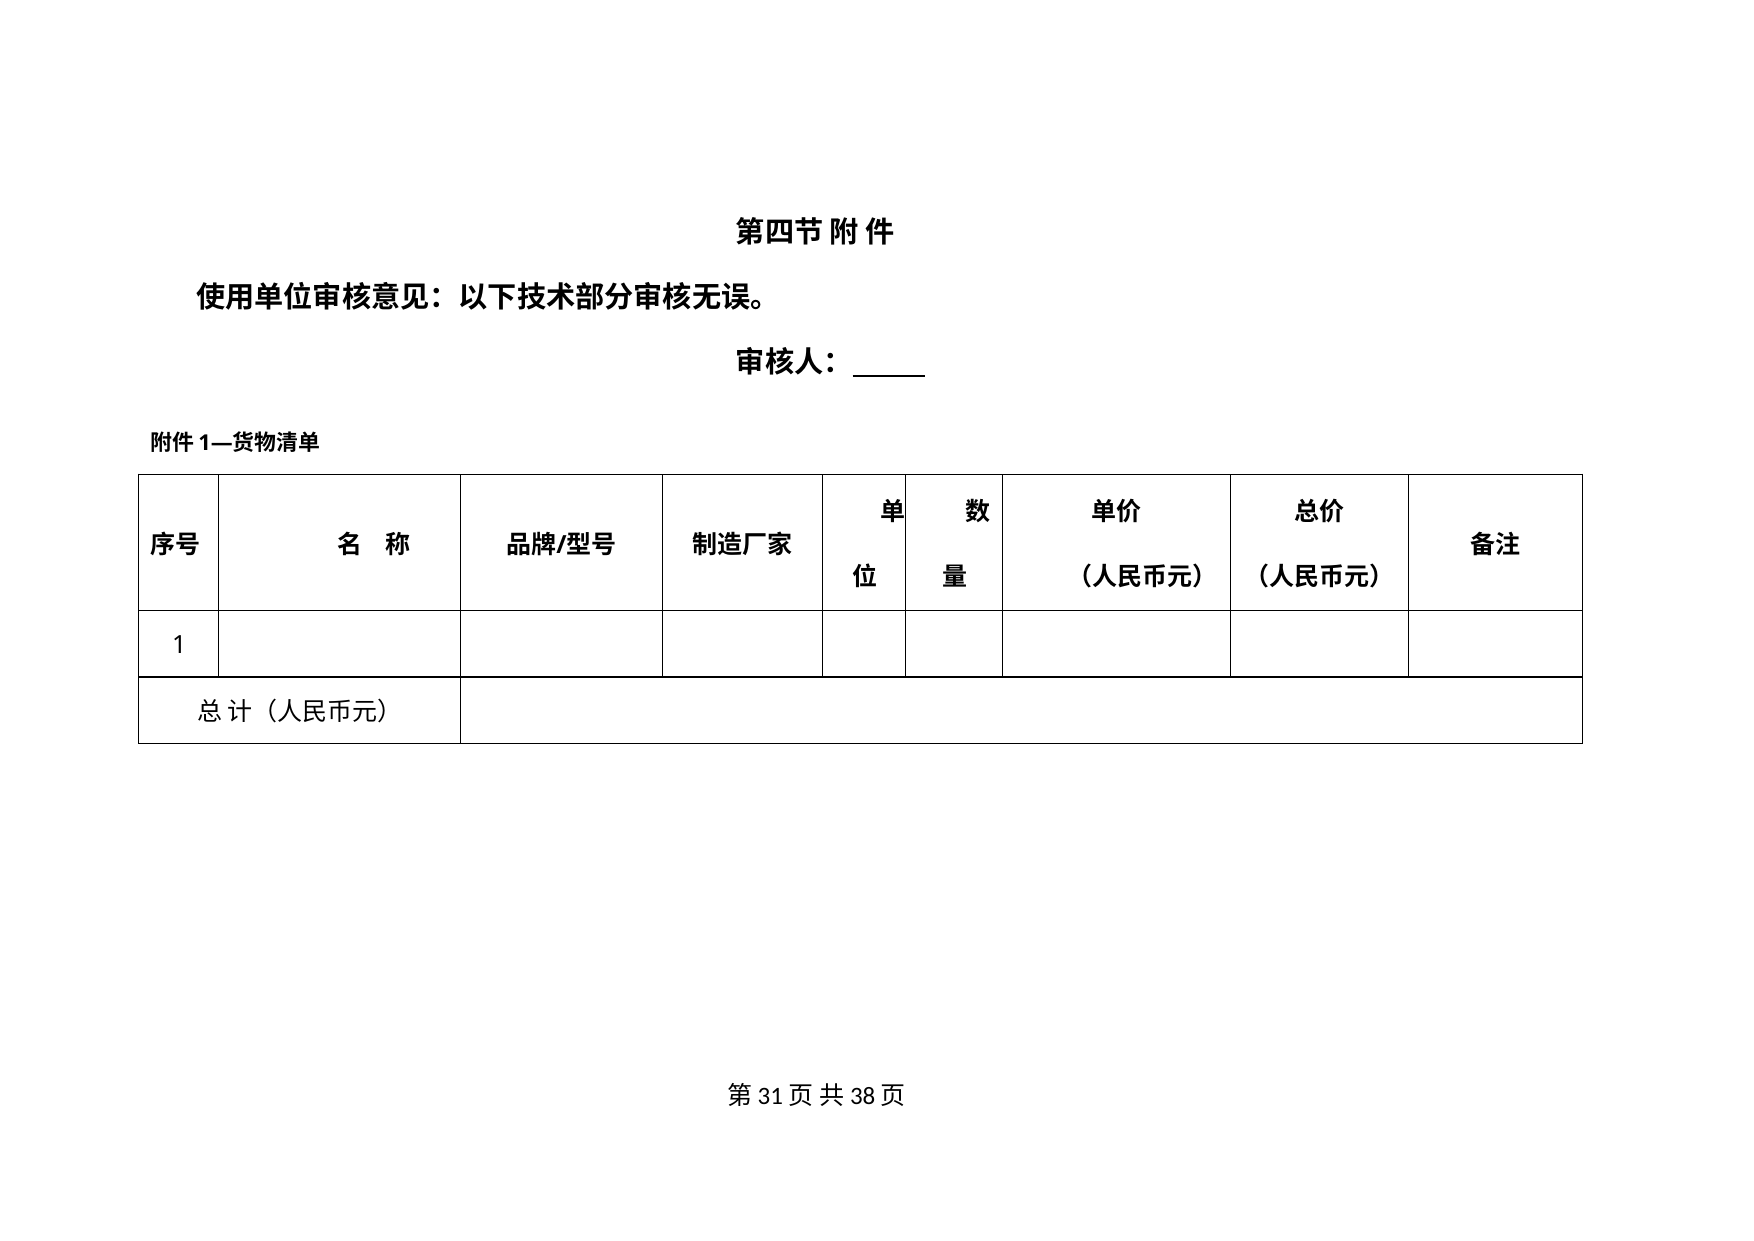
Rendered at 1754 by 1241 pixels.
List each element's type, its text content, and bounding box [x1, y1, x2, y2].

table_header 备注 [1409, 475, 1582, 610]
table_cell [1231, 611, 1408, 676]
table_header 单价 （人民币元） [1003, 475, 1230, 610]
table_cell [219, 611, 460, 676]
text 第四节 附 件 [150, 198, 1604, 263]
table_cell [906, 611, 1002, 676]
table_cell [461, 611, 662, 676]
table_cell [461, 678, 1582, 742]
table_header 名 称 [219, 475, 460, 610]
table_cell 1 [139, 611, 218, 676]
text 使用单位审核意见：以下技术部分审核无误。 [150, 263, 1604, 328]
table_header 单位 [823, 475, 905, 610]
table_header 品牌/型号 [461, 475, 662, 610]
table_cell [1409, 611, 1582, 676]
table_cell [823, 611, 905, 676]
table_cell 总 计（人民币元） [139, 678, 460, 742]
table_header 制造厂家 [663, 475, 822, 610]
table_header 总价 （人民币元） [1231, 475, 1408, 610]
table_cell [1003, 611, 1230, 676]
table_header 序号 [139, 475, 218, 610]
table_header 数量 [906, 475, 1002, 610]
text 审核人： [150, 328, 1604, 393]
table_cell [663, 611, 822, 676]
text 附件1—货物清单 [150, 425, 1604, 458]
